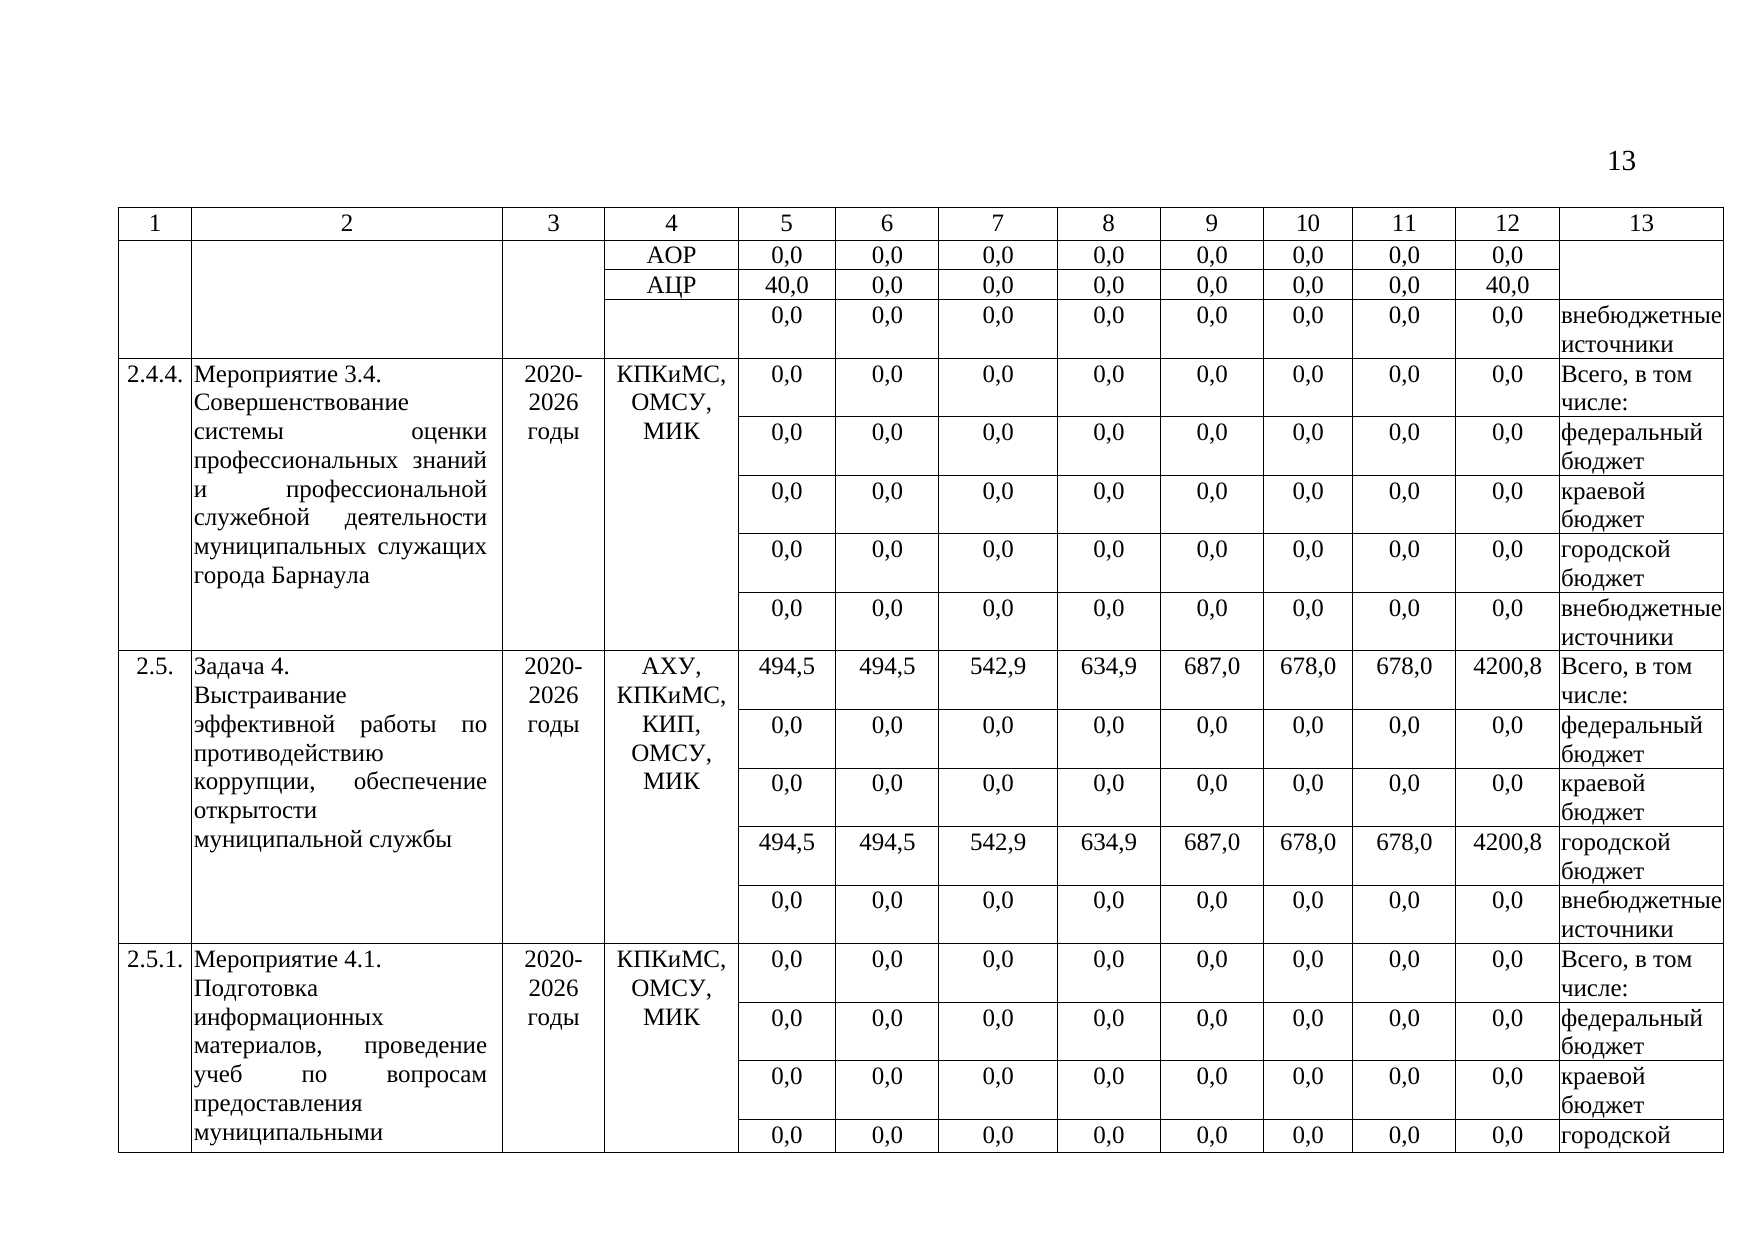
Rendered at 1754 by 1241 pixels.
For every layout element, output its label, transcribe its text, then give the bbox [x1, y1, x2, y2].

table_cell 0,0 [1161, 1061, 1263, 1119]
table_cell 0,0 [1353, 534, 1455, 592]
table_header 1 [119, 208, 191, 239]
table_cell 0,0 [1353, 1061, 1455, 1119]
table_cell 0,0 [1456, 300, 1559, 358]
table_cell 687,0 [1161, 651, 1263, 709]
table_cell внебюджетные источники [1560, 886, 1723, 943]
table_cell 0,0 [1456, 710, 1559, 767]
table_cell 0,0 [1161, 710, 1263, 767]
table_cell 2.5. [119, 651, 191, 943]
table_cell 0,0 [1264, 417, 1352, 475]
table_cell 0,0 [939, 476, 1057, 533]
table_cell 0,0 [1058, 270, 1160, 299]
table_cell 0,0 [836, 417, 938, 475]
table_cell 40,0 [739, 270, 835, 299]
table_header 7 [939, 208, 1057, 239]
table_cell 634,9 [1058, 651, 1160, 709]
table_cell Мероприятие 3.4. Совершенствование системы оценки профессиональных знаний и профессиональной служебной деятельности муниципальных служащих города Барнаула [192, 359, 502, 650]
table_header 6 [836, 208, 938, 239]
table_cell 0,0 [1353, 769, 1455, 826]
table_cell 0,0 [1353, 1003, 1455, 1060]
table_cell внебюджетные источники [1560, 300, 1723, 358]
table_cell 0,0 [939, 1003, 1057, 1060]
table_cell 2020-2026 годы [503, 944, 604, 1152]
table_cell 494,5 [836, 827, 938, 884]
table_cell 0,0 [1264, 1003, 1352, 1060]
table_cell 0,0 [1058, 476, 1160, 533]
table_cell 0,0 [1058, 593, 1160, 650]
table_header 11 [1353, 208, 1455, 239]
table_cell 2.5.1. [119, 944, 191, 1152]
table_cell 678,0 [1264, 827, 1352, 884]
table_cell 0,0 [939, 417, 1057, 475]
table_cell 0,0 [739, 1003, 835, 1060]
table_cell федеральный бюджет [1560, 710, 1723, 767]
table_cell 0,0 [1161, 769, 1263, 826]
table_cell 0,0 [1264, 270, 1352, 299]
table_cell 0,0 [1264, 944, 1352, 1002]
table_cell АЦР [605, 270, 738, 299]
table_cell 0,0 [1161, 417, 1263, 475]
table_header 3 [503, 208, 604, 239]
table_cell 0,0 [939, 241, 1057, 269]
table_header 10 [1264, 208, 1352, 239]
table_cell 0,0 [739, 1120, 835, 1152]
table_cell 494,5 [836, 651, 938, 709]
table_cell 0,0 [836, 769, 938, 826]
table_cell 0,0 [939, 300, 1057, 358]
table_cell 0,0 [739, 593, 835, 650]
table_cell 0,0 [939, 1120, 1057, 1152]
table_cell 0,0 [1264, 534, 1352, 592]
table_cell 0,0 [836, 944, 938, 1002]
table_header 13 [1560, 208, 1723, 239]
table_cell 494,5 [739, 827, 835, 884]
table_cell 0,0 [739, 769, 835, 826]
table_cell 2.4.4. [119, 359, 191, 650]
table_cell 0,0 [1264, 1120, 1352, 1152]
table_cell Всего, в том числе: [1560, 944, 1723, 1002]
table_cell 0,0 [1161, 886, 1263, 943]
table_cell 0,0 [1058, 417, 1160, 475]
table_cell 0,0 [1161, 534, 1263, 592]
table_cell 0,0 [1058, 359, 1160, 416]
table_cell 678,0 [1264, 651, 1352, 709]
table_cell 0,0 [836, 534, 938, 592]
table_cell 0,0 [1353, 710, 1455, 767]
table_cell 0,0 [739, 359, 835, 416]
table_cell 0,0 [1353, 241, 1455, 269]
table_cell 0,0 [1264, 241, 1352, 269]
table_cell 40,0 [1456, 270, 1559, 299]
table_cell 0,0 [1058, 710, 1160, 767]
table_cell АОР [605, 241, 738, 269]
table_cell КПКиМС, ОМСУ, МИК [605, 944, 738, 1152]
table_cell федеральный бюджет [1560, 417, 1723, 475]
table_cell 0,0 [836, 1120, 938, 1152]
table_cell 0,0 [1353, 886, 1455, 943]
table_cell 0,0 [1161, 476, 1263, 533]
table_cell 0,0 [1353, 476, 1455, 533]
table_cell [605, 300, 738, 358]
table_cell 0,0 [739, 886, 835, 943]
table_cell 0,0 [939, 593, 1057, 650]
table_cell 0,0 [1456, 593, 1559, 650]
table_cell 0,0 [836, 1061, 938, 1119]
table_cell городской бюджет [1560, 1120, 1723, 1152]
table_cell 0,0 [836, 300, 938, 358]
table_header 4 [605, 208, 738, 239]
table_cell 0,0 [1058, 769, 1160, 826]
table_cell 0,0 [836, 710, 938, 767]
table_cell 0,0 [1456, 359, 1559, 416]
table_header 5 [739, 208, 835, 239]
table_cell 0,0 [1161, 270, 1263, 299]
table_cell 0,0 [1161, 593, 1263, 650]
table_cell 0,0 [1058, 944, 1160, 1002]
table_cell Мероприятие 4.1. Подготовка информационных материалов, проведение учеб по вопросам предоставления муниципальными служащими сведений о доходах, о расходах, об имуществе и обязатель-ствах имущественного характера, соблюдения требований к служебному поведению и урегули-рованию конфликта интересов [192, 944, 502, 1152]
table_cell 687,0 [1161, 827, 1263, 884]
table_cell краевой бюджет [1560, 769, 1723, 826]
table_cell 0,0 [1456, 241, 1559, 269]
table_cell 0,0 [1264, 593, 1352, 650]
table_cell 0,0 [1456, 1061, 1559, 1119]
table_cell 0,0 [739, 241, 835, 269]
table_cell 0,0 [1456, 534, 1559, 592]
table_cell 0,0 [939, 534, 1057, 592]
table_cell 0,0 [836, 270, 938, 299]
table_cell 0,0 [1353, 300, 1455, 358]
table_cell 0,0 [1264, 1061, 1352, 1119]
table_cell 0,0 [939, 944, 1057, 1002]
table_cell 0,0 [1264, 476, 1352, 533]
table_cell 678,0 [1353, 827, 1455, 884]
table_cell 0,0 [836, 241, 938, 269]
table_header 12 [1456, 208, 1559, 239]
table_cell 0,0 [1058, 534, 1160, 592]
table_cell 0,0 [1456, 1003, 1559, 1060]
table_cell краевой бюджет [1560, 1061, 1723, 1119]
table_cell КПКиМС, ОМСУ, МИК [605, 359, 738, 650]
table_cell 0,0 [836, 886, 938, 943]
table_cell 0,0 [939, 270, 1057, 299]
table_cell 678,0 [1353, 651, 1455, 709]
table_cell 0,0 [1161, 1120, 1263, 1152]
table_cell краевой бюджет [1560, 476, 1723, 533]
table_header 2 [192, 208, 502, 239]
table_cell 0,0 [1161, 241, 1263, 269]
table_cell 0,0 [1353, 1120, 1455, 1152]
table_header 8 [1058, 208, 1160, 239]
table_cell 0,0 [739, 1061, 835, 1119]
table_cell 0,0 [1456, 886, 1559, 943]
table_cell федеральный бюджет [1560, 1003, 1723, 1060]
table_cell 0,0 [1264, 359, 1352, 416]
table_cell Всего, в том числе: [1560, 651, 1723, 709]
table_cell 0,0 [939, 1061, 1057, 1119]
table_cell 2020-2026 годы [503, 359, 604, 650]
table_header 9 [1161, 208, 1263, 239]
table_cell 0,0 [1456, 944, 1559, 1002]
table_cell 0,0 [1058, 300, 1160, 358]
table_cell 0,0 [1456, 476, 1559, 533]
table_cell внебюджетные источники [1560, 593, 1723, 650]
table_cell 0,0 [836, 1003, 938, 1060]
table_cell 0,0 [1058, 1120, 1160, 1152]
table_cell 0,0 [1058, 1061, 1160, 1119]
table_cell 0,0 [1353, 944, 1455, 1002]
table_cell 0,0 [1353, 270, 1455, 299]
table_cell 0,0 [1264, 886, 1352, 943]
table_cell 494,5 [739, 651, 835, 709]
table_cell 0,0 [1456, 1120, 1559, 1152]
table_cell 0,0 [739, 300, 835, 358]
table_cell городской бюджет [1560, 827, 1723, 884]
table_cell 0,0 [1353, 359, 1455, 416]
table_cell 0,0 [939, 359, 1057, 416]
table_cell АХУ, КПКиМС, КИП, ОМСУ, МИК [605, 651, 738, 943]
table_cell 0,0 [836, 476, 938, 533]
table_cell 0,0 [939, 769, 1057, 826]
table_cell Задача 4. Выстраивание эффективной работы по противодействию коррупции, обеспечение открытости муниципальной службы [192, 651, 502, 943]
table_cell 0,0 [739, 944, 835, 1002]
table_cell 0,0 [939, 886, 1057, 943]
table_cell 0,0 [1058, 241, 1160, 269]
table_cell 0,0 [1161, 300, 1263, 358]
table_cell 542,9 [939, 651, 1057, 709]
table_cell 0,0 [739, 476, 835, 533]
table_cell 0,0 [1353, 417, 1455, 475]
table_cell 0,0 [1264, 300, 1352, 358]
table_cell 634,9 [1058, 827, 1160, 884]
table_cell Всего, в том числе: [1560, 359, 1723, 416]
table_cell 0,0 [1058, 886, 1160, 943]
table_cell 0,0 [836, 359, 938, 416]
table_cell 0,0 [1456, 769, 1559, 826]
table_cell 0,0 [1161, 1003, 1263, 1060]
table_cell 0,0 [1161, 359, 1263, 416]
table_cell 542,9 [939, 827, 1057, 884]
table_cell 0,0 [1264, 710, 1352, 767]
table_cell 0,0 [1456, 417, 1559, 475]
table_cell 0,0 [1264, 769, 1352, 826]
table_cell 0,0 [1353, 593, 1455, 650]
table_cell 0,0 [739, 417, 835, 475]
table_cell 4200,8 [1456, 651, 1559, 709]
table_cell 2020-2026 годы [503, 651, 604, 943]
table_cell 0,0 [836, 593, 938, 650]
table_cell 0,0 [939, 710, 1057, 767]
table_cell 4200,8 [1456, 827, 1559, 884]
table_cell 0,0 [1161, 944, 1263, 1002]
table_cell 0,0 [739, 534, 835, 592]
table_cell 0,0 [1058, 1003, 1160, 1060]
table_cell городской бюджет [1560, 534, 1723, 592]
table_cell 0,0 [739, 710, 835, 767]
